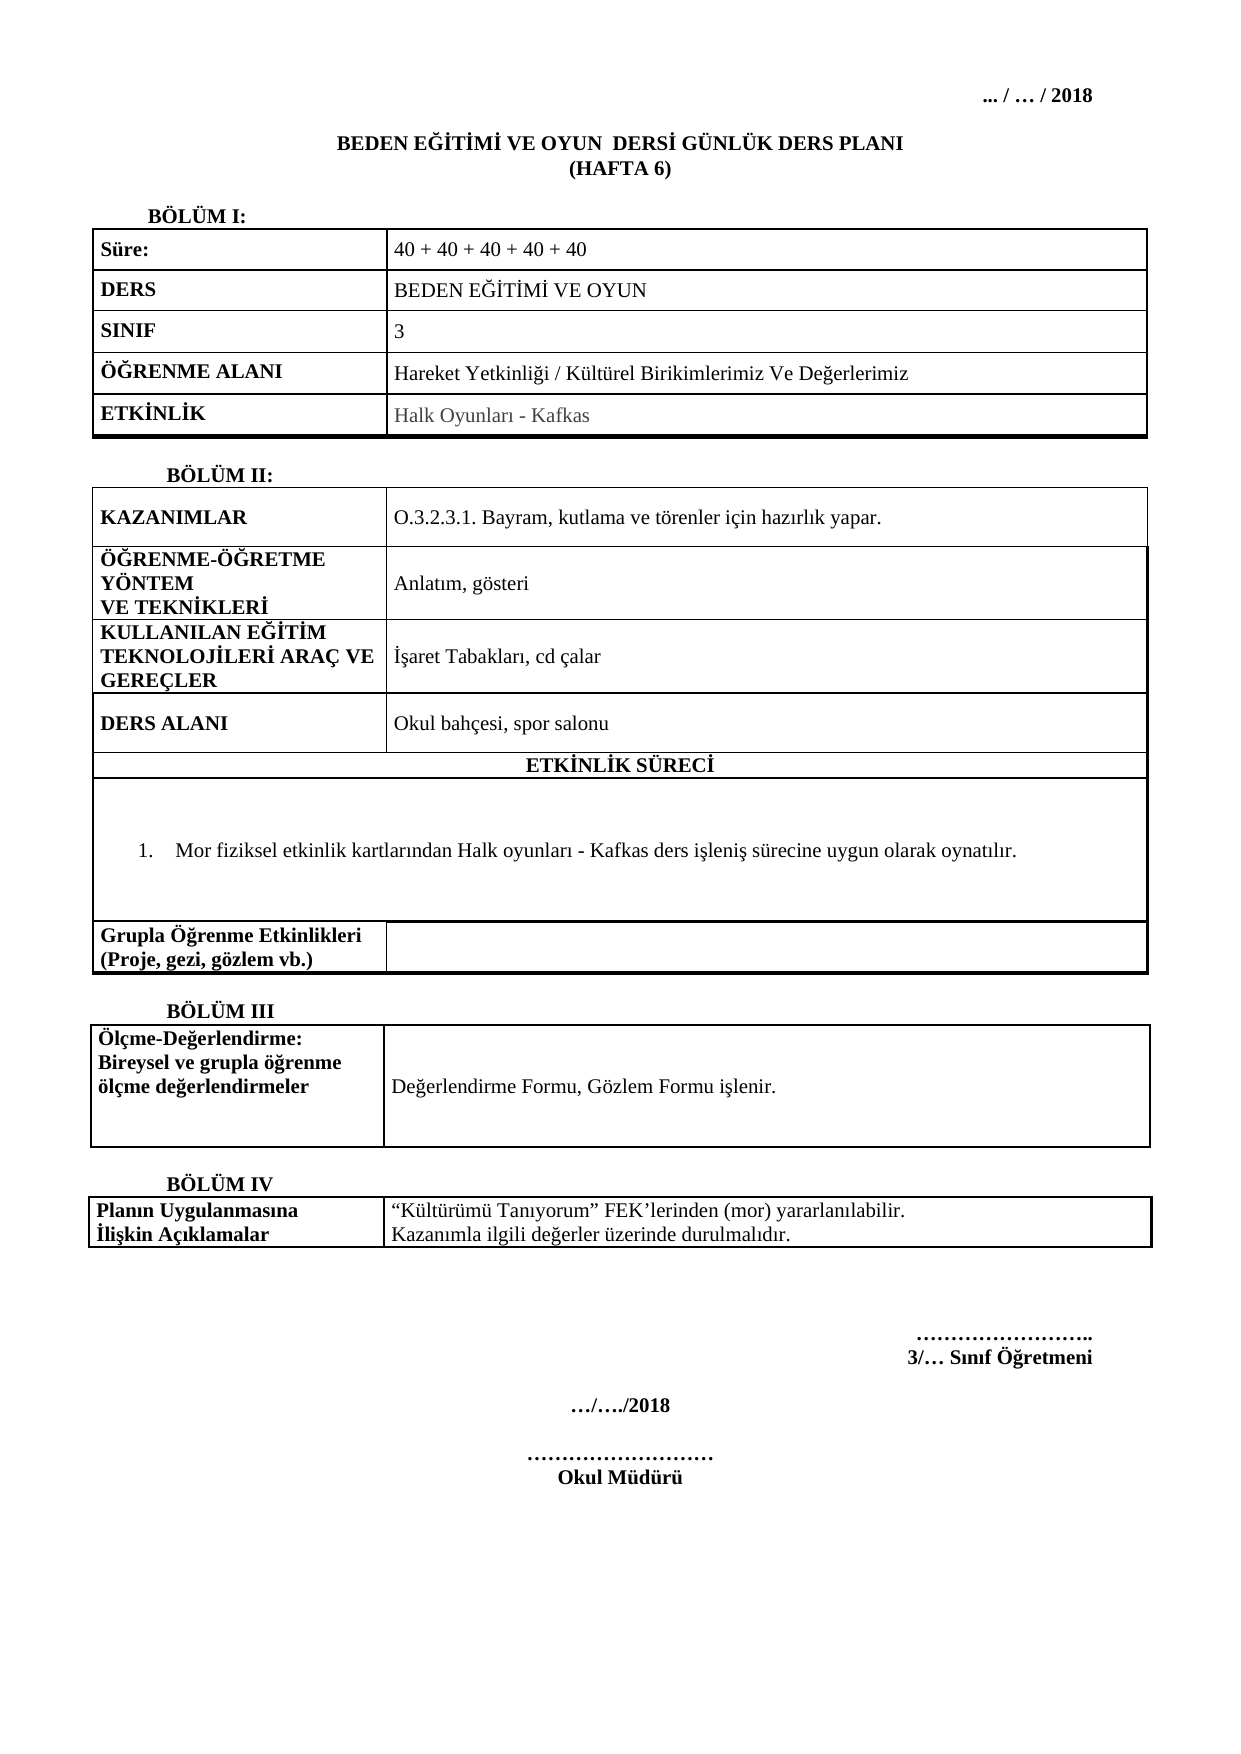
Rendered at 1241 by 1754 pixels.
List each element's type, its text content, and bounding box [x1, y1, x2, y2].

text BÖLÜM II: [148, 463, 1093, 487]
table_cell DERS ALANI [94, 694, 386, 752]
table_cell ÖĞRENME-ÖĞRETME YÖNTEM VE TEKNİKLERİ [93, 547, 386, 619]
subtitle BÖLÜM III [148, 999, 1093, 1023]
text ... / … / 2018 [148, 83, 1093, 107]
table_header Değerlendirme Formu, Gözlem Formu işlenir. [385, 1026, 1149, 1146]
subtitle BÖLÜM IV [148, 1172, 1093, 1196]
table_header Ölçme-Değerlendirme: Bireysel ve grupla öğrenme ölçme değerlendirmeler [92, 1026, 383, 1146]
table_cell Mor fiziksel etkinlik kartlarından Halk oyunları - Kafkas ders işleniş sürecine uygun olarak oynatılır. [94, 779, 1146, 920]
table_cell ÖĞRENME ALANI [94, 353, 386, 393]
table_cell SINIF [94, 311, 386, 352]
text Okul Müdürü [148, 1465, 1093, 1489]
table_cell Halk Oyunları - Kafkas [388, 395, 1146, 434]
table_cell KULLANILAN EĞİTİM TEKNOLOJİLERİ ARAÇ VE GEREÇLER [93, 620, 386, 692]
table_header Süre: [94, 230, 386, 269]
text (HAFTA 6) [148, 155, 1093, 179]
table_cell ETKİNLİK [94, 395, 386, 434]
text ……………………… [148, 1441, 1093, 1465]
text 3/… Sınıf Öğretmeni [148, 1344, 1093, 1369]
table_header Planın Uygulanmasına İlişkin Açıklamalar [90, 1198, 383, 1246]
table_cell Grupla Öğrenme Etkinlikleri (Proje, gezi, gözlem vb.) [94, 922, 386, 971]
table_header O.3.2.3.1. Bayram, kutlama ve törenler için hazırlık yapar. [387, 488, 1147, 546]
table_header 40 + 40 + 40 + 40 + 40 [388, 230, 1146, 269]
table_cell Okul bahçesi, spor salonu [387, 694, 1146, 752]
table_header “Kültürümü Tanıyorum” FEK’lerinden (mor) yararlanılabilir. Kazanımla ilgili değerler üzerinde durulmalıdır. [385, 1198, 1150, 1246]
text …/…./2018 [148, 1393, 1093, 1417]
table_cell [387, 923, 1146, 971]
table_cell Anlatım, gösteri [387, 547, 1146, 619]
table_cell 3 [388, 311, 1146, 352]
table_cell DERS [94, 271, 386, 310]
table_cell İşaret Tabakları, cd çalar [387, 620, 1146, 692]
table_header KAZANIMLAR [93, 488, 386, 546]
text BEDEN EĞİTİMİ VE OYUN DERSİ GÜNLÜK DERS PLANI [148, 131, 1093, 155]
table_cell ETKİNLİK SÜRECİ [94, 753, 1146, 777]
table_cell Hareket Yetkinliği / Kültürel Birikimlerimiz Ve Değerlerimiz [388, 353, 1146, 393]
table_cell BEDEN EĞİTİMİ VE OYUN [388, 271, 1146, 310]
text …………………….. [148, 1321, 1093, 1344]
text BÖLÜM I: [148, 203, 1093, 228]
